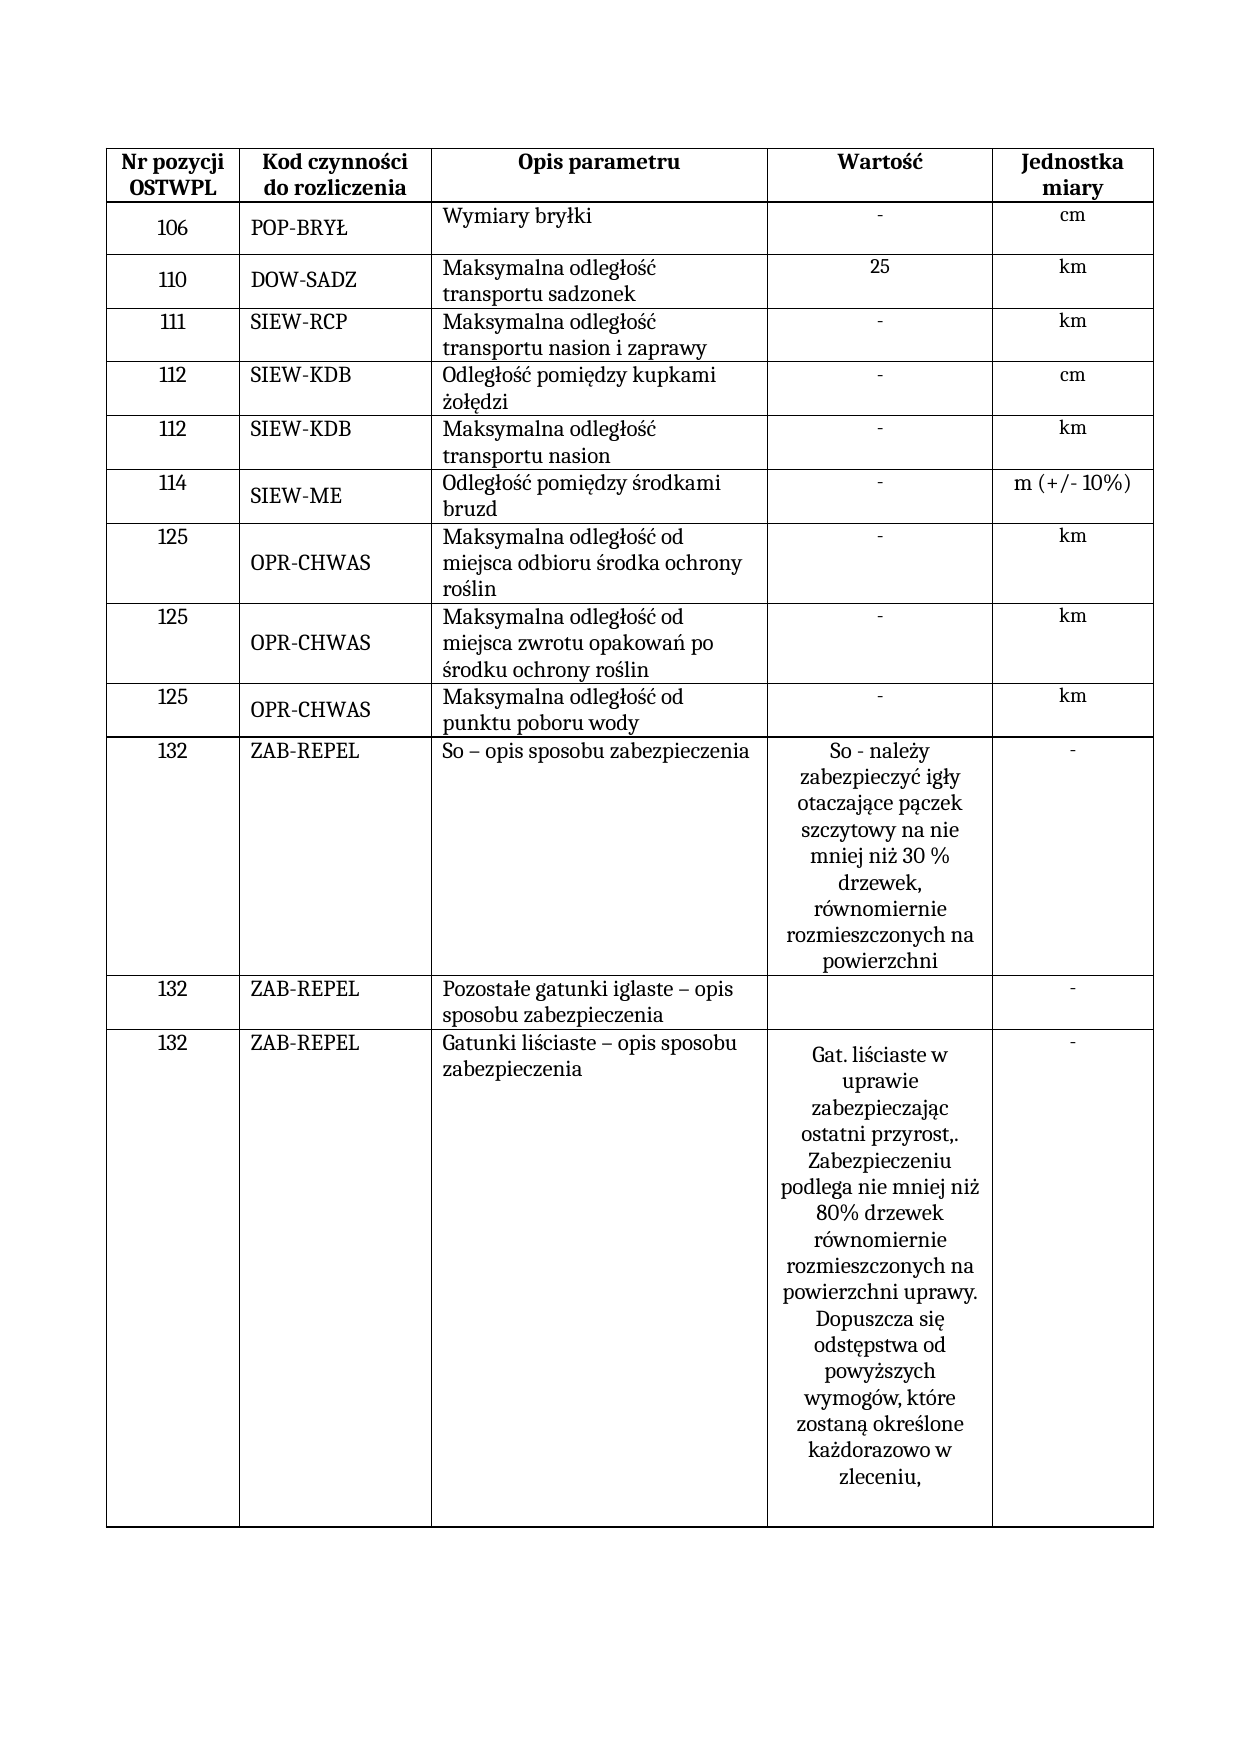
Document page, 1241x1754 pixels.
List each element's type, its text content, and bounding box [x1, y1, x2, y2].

table_cell Maksymalna odległość od punktu poboru wody [432, 684, 767, 736]
table_cell Maksymalna odległość transportu nasion i zaprawy [432, 309, 767, 361]
table_cell Maksymalna odległość transportu sadzonek [432, 255, 767, 307]
table_cell - [768, 309, 992, 361]
table_cell SIEW-ME [240, 470, 431, 522]
table_cell Gatunki liściaste – opis sposobu zabezpieczenia [432, 1030, 767, 1526]
table_cell Gat. liściaste w uprawie zabezpieczając ostatni przyrost,. Zabezpieczeniu podlega nie mniej niż 80% drzewek równomiernie rozmieszczonych na powierzchni uprawy. Dopuszcza się odstępstwa od powyższych wymogów, które zostaną określone każdorazowo w zleceniu, [768, 1030, 992, 1526]
table_cell Maksymalna odległość od miejsca odbioru środka ochrony roślin [432, 524, 767, 603]
table_cell cm [993, 362, 1153, 415]
table_cell Maksymalna odległość od miejsca zwrotu opakowań po środku ochrony roślin [432, 604, 767, 683]
table_header Nr pozycji OSTWPL [107, 149, 239, 201]
table_cell km [993, 684, 1153, 736]
table_cell SIEW-RCP [240, 309, 431, 361]
table_cell - [768, 470, 992, 522]
table_cell km [993, 255, 1153, 307]
table_cell So – opis sposobu zabezpieczenia [432, 738, 767, 975]
table_cell 110 [107, 255, 239, 307]
table_cell Pozostałe gatunki iglaste – opis sposobu zabezpieczenia [432, 976, 767, 1028]
table_cell Odległość pomiędzy kupkami żołędzi [432, 362, 767, 415]
table_cell m (+/- 10%) [993, 470, 1153, 522]
table_cell km [993, 524, 1153, 603]
table_cell [768, 976, 992, 1028]
table_cell OPR-CHWAS [240, 524, 431, 603]
table_cell km [993, 416, 1153, 469]
table_cell 125 [107, 684, 239, 736]
table_header Opis parametru [432, 149, 767, 201]
table_cell 132 [107, 738, 239, 975]
table_cell POP-BRYŁ [240, 203, 431, 254]
table_cell - [993, 1030, 1153, 1526]
table_cell - [768, 362, 992, 415]
table_cell - [768, 604, 992, 683]
table_cell 25 [768, 255, 992, 307]
table_cell 125 [107, 604, 239, 683]
table_cell - [768, 203, 992, 254]
table_cell - [768, 684, 992, 736]
table_cell Odległość pomiędzy środkami bruzd [432, 470, 767, 522]
table_cell 132 [107, 1030, 239, 1526]
table_cell 114 [107, 470, 239, 522]
table_cell km [993, 604, 1153, 683]
table_cell Maksymalna odległość transportu nasion [432, 416, 767, 469]
table_cell ZAB-REPEL [240, 738, 431, 975]
table_cell 111 [107, 309, 239, 361]
table_cell SIEW-KDB [240, 362, 431, 415]
table_cell So - należy zabezpieczyć igły otaczające pączek szczytowy na nie mniej niż 30 % drzewek, równomiernie rozmieszczonych na powierzchni [768, 738, 992, 975]
table_cell km [993, 309, 1153, 361]
table_cell - [993, 976, 1153, 1028]
table_cell DOW-SADZ [240, 255, 431, 307]
table_cell 106 [107, 203, 239, 254]
table_cell - [768, 524, 992, 603]
table_header Kod czynności do rozliczenia [240, 149, 431, 201]
table_cell SIEW-KDB [240, 416, 431, 469]
table_cell ZAB-REPEL [240, 976, 431, 1028]
table_cell ZAB-REPEL [240, 1030, 431, 1526]
table_cell 132 [107, 976, 239, 1028]
table_cell Wymiary bryłki [432, 203, 767, 254]
table_cell 112 [107, 416, 239, 469]
table_cell OPR-CHWAS [240, 604, 431, 683]
table_cell - [993, 738, 1153, 975]
table_header Jednostka miary [993, 149, 1153, 201]
table_cell OPR-CHWAS [240, 684, 431, 736]
table_cell - [768, 416, 992, 469]
table_cell 125 [107, 524, 239, 603]
table_header Wartość [768, 149, 992, 201]
table_cell cm [993, 203, 1153, 254]
table_cell 112 [107, 362, 239, 415]
